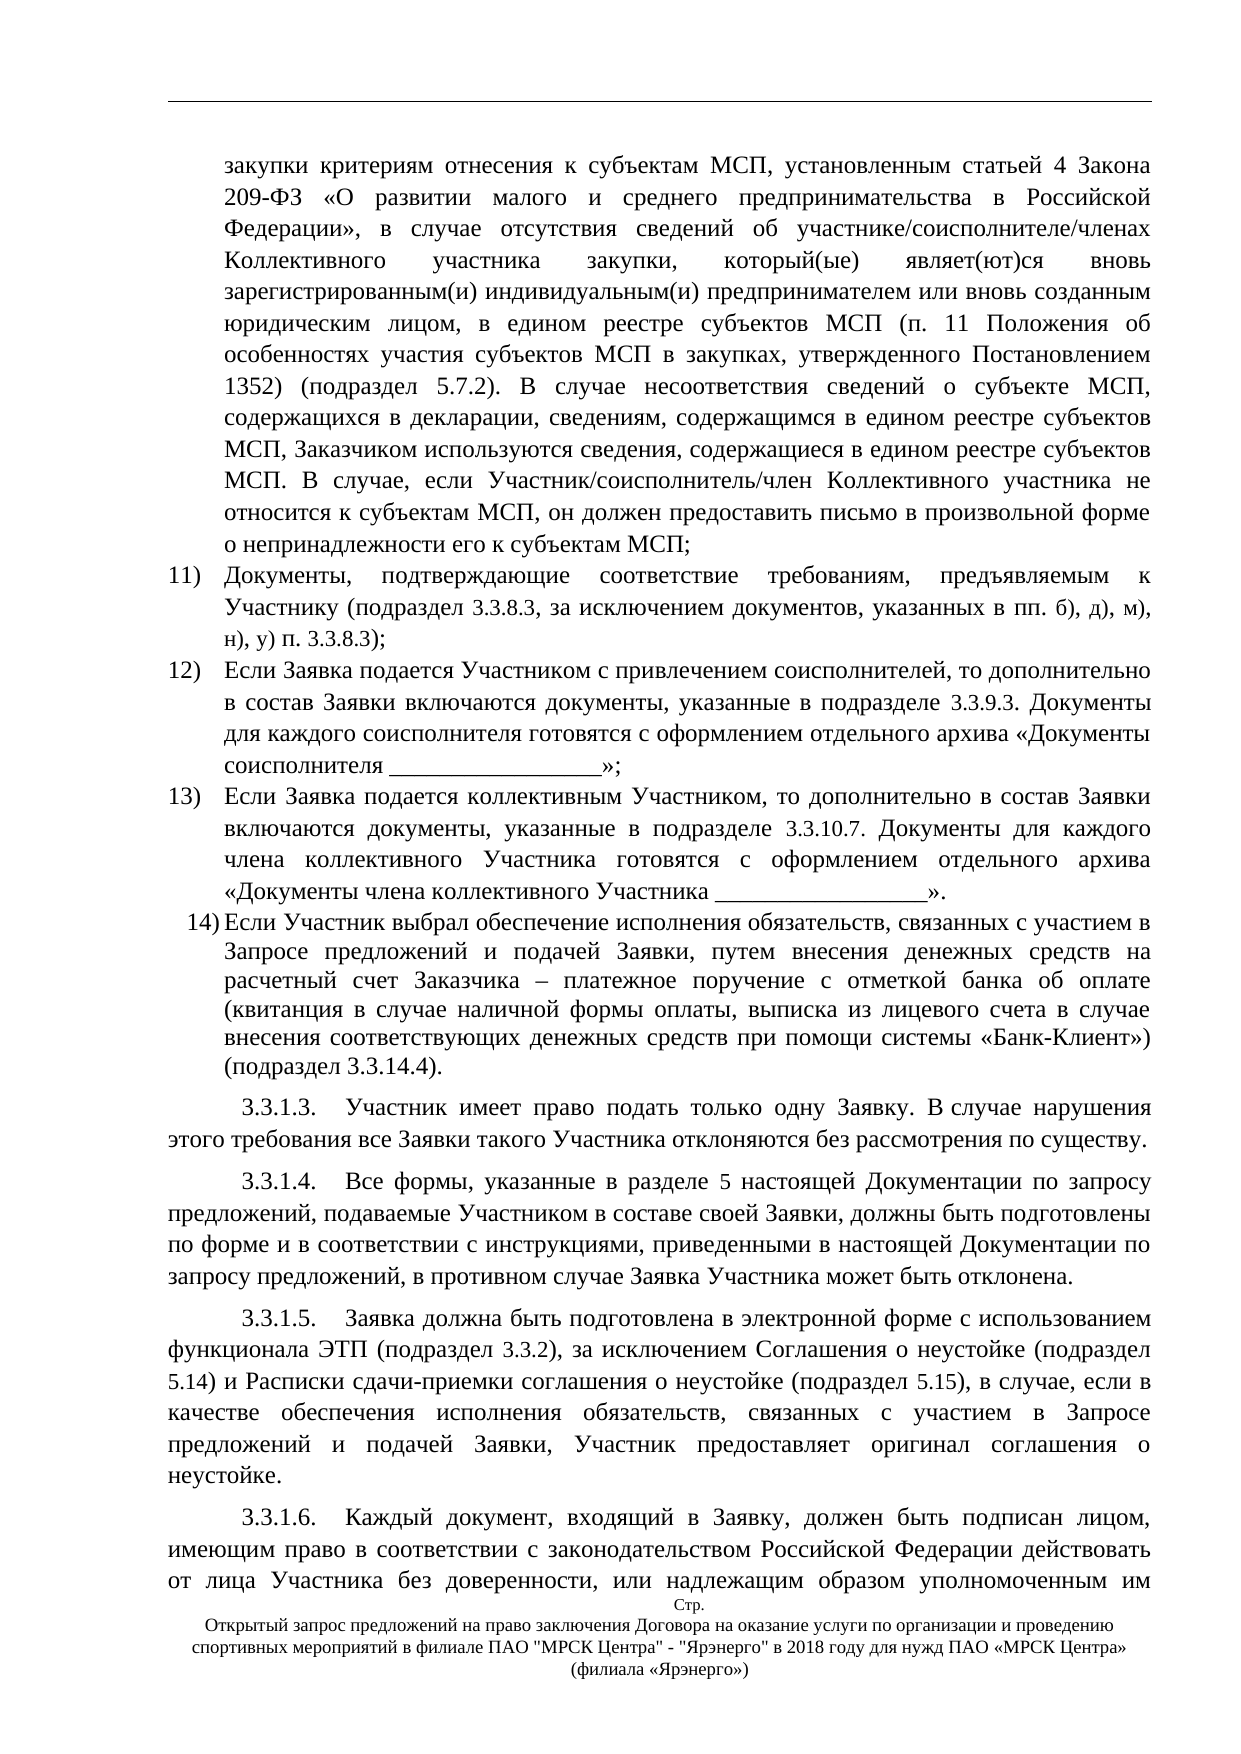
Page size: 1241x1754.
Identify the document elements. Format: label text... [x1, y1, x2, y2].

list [168, 150, 1152, 557]
list Если Участник выбрал обеспечение исполнения обязательств, связанных с участием в Запросе предложений и подачей Заявки, путем внесения денежных средств на расчетный счет Заказчика – платежное поручение с отметкой банка об оплате (квитанция в случае наличной формы оплаты, выписка из лицевого счета в случае внесения соответствующих денежных средств при помощи системы «Банк-Клиент») (подраздел 3.3.14.4). [186, 907, 1152, 1080]
list Документы, подтверждающие соответствие требованиям, предъявляемым к Участнику (подраздел 3.3.8.3, за исключением документов, указанных в пп. б), д), м), н), у) п. 3.3.8.3); [168, 560, 1152, 652]
list Участник имеет право подать только одну Заявку. В случае нарушения этого требования все Заявки такого Участника отклоняются без рассмотрения по существу. [168, 1092, 1152, 1153]
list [168, 1502, 1152, 1594]
list Заявка должна быть подготовлена в электронной форме с использованием функционала ЭТП (подраздел 3.3.2), за исключением Соглашения о неустойке (подраздел 5.14) и Расписки сдачи-приемки соглашения о неустойке (подраздел 5.15), в случае, если в качестве обеспечения исполнения обязательств, связанных с участием в Запросе предложений и подачей Заявки, Участник предоставляет оригинал соглашения о неустойке. [168, 1303, 1152, 1489]
list Если Заявка подается коллективным Участником, то дополнительно в состав Заявки включаются документы, указанные в подразделе 3.3.10.7. Документы для каждого члена коллективного Участника готовятся с оформлением отдельного архива «Документы члена коллективного Участника _________________». [168, 781, 1152, 905]
list Если Заявка подается Участником с привлечением соисполнителей, то дополнительно в состав Заявки включаются документы, указанные в подразделе 3.3.9.3. Документы для каждого соисполнителя готовятся с оформлением отдельного архива «Документы соисполнителя _________________»; [168, 655, 1152, 778]
list Все формы, указанные в разделе 5 настоящей Документации по запросу предложений, подаваемые Участником в составе своей Заявки, должны быть подготовлены по форме и в соответствии с инструкциями, приведенными в настоящей Документации по запросу предложений, в противном случае Заявка Участника может быть отклонена. [168, 1166, 1152, 1289]
